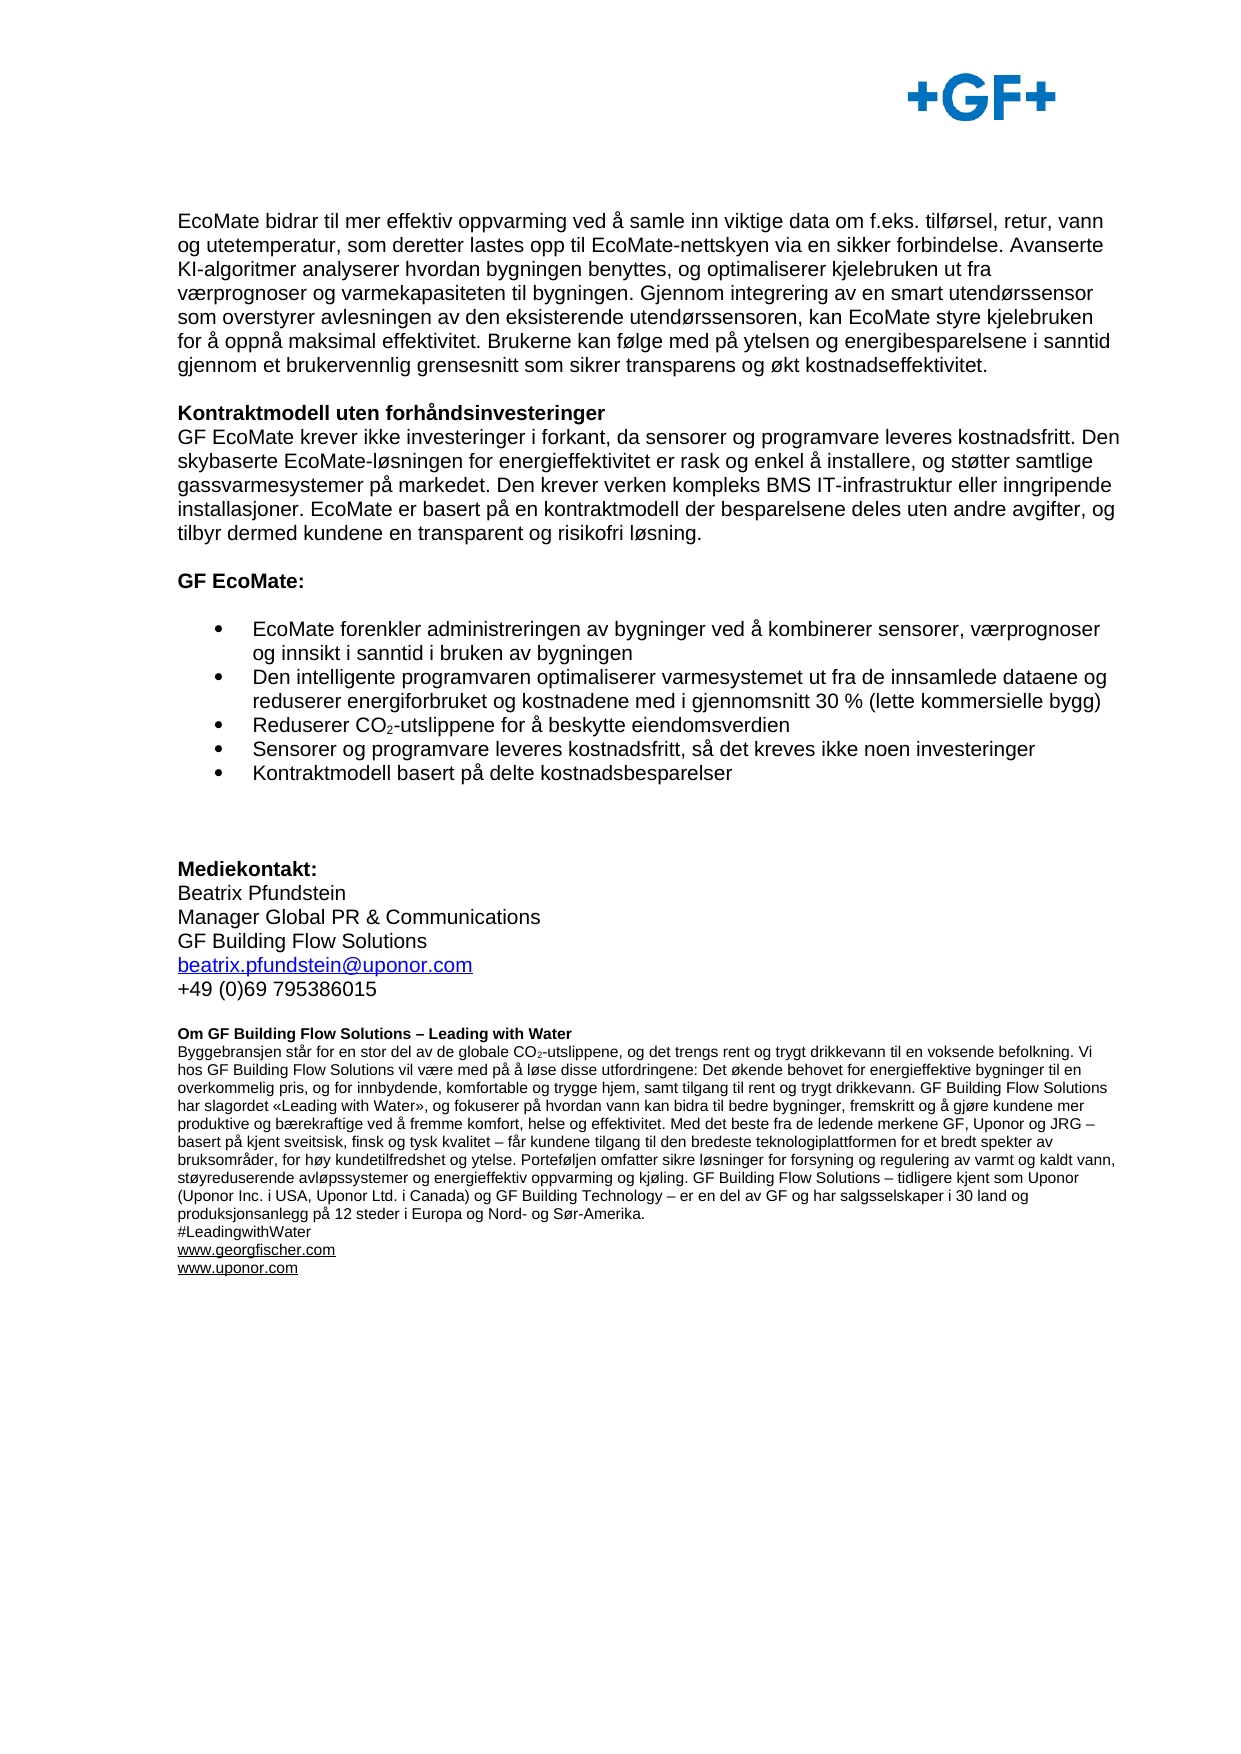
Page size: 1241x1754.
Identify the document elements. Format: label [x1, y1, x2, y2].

picture [907, 73, 1056, 121]
table_cell [177, 209, 1121, 1654]
